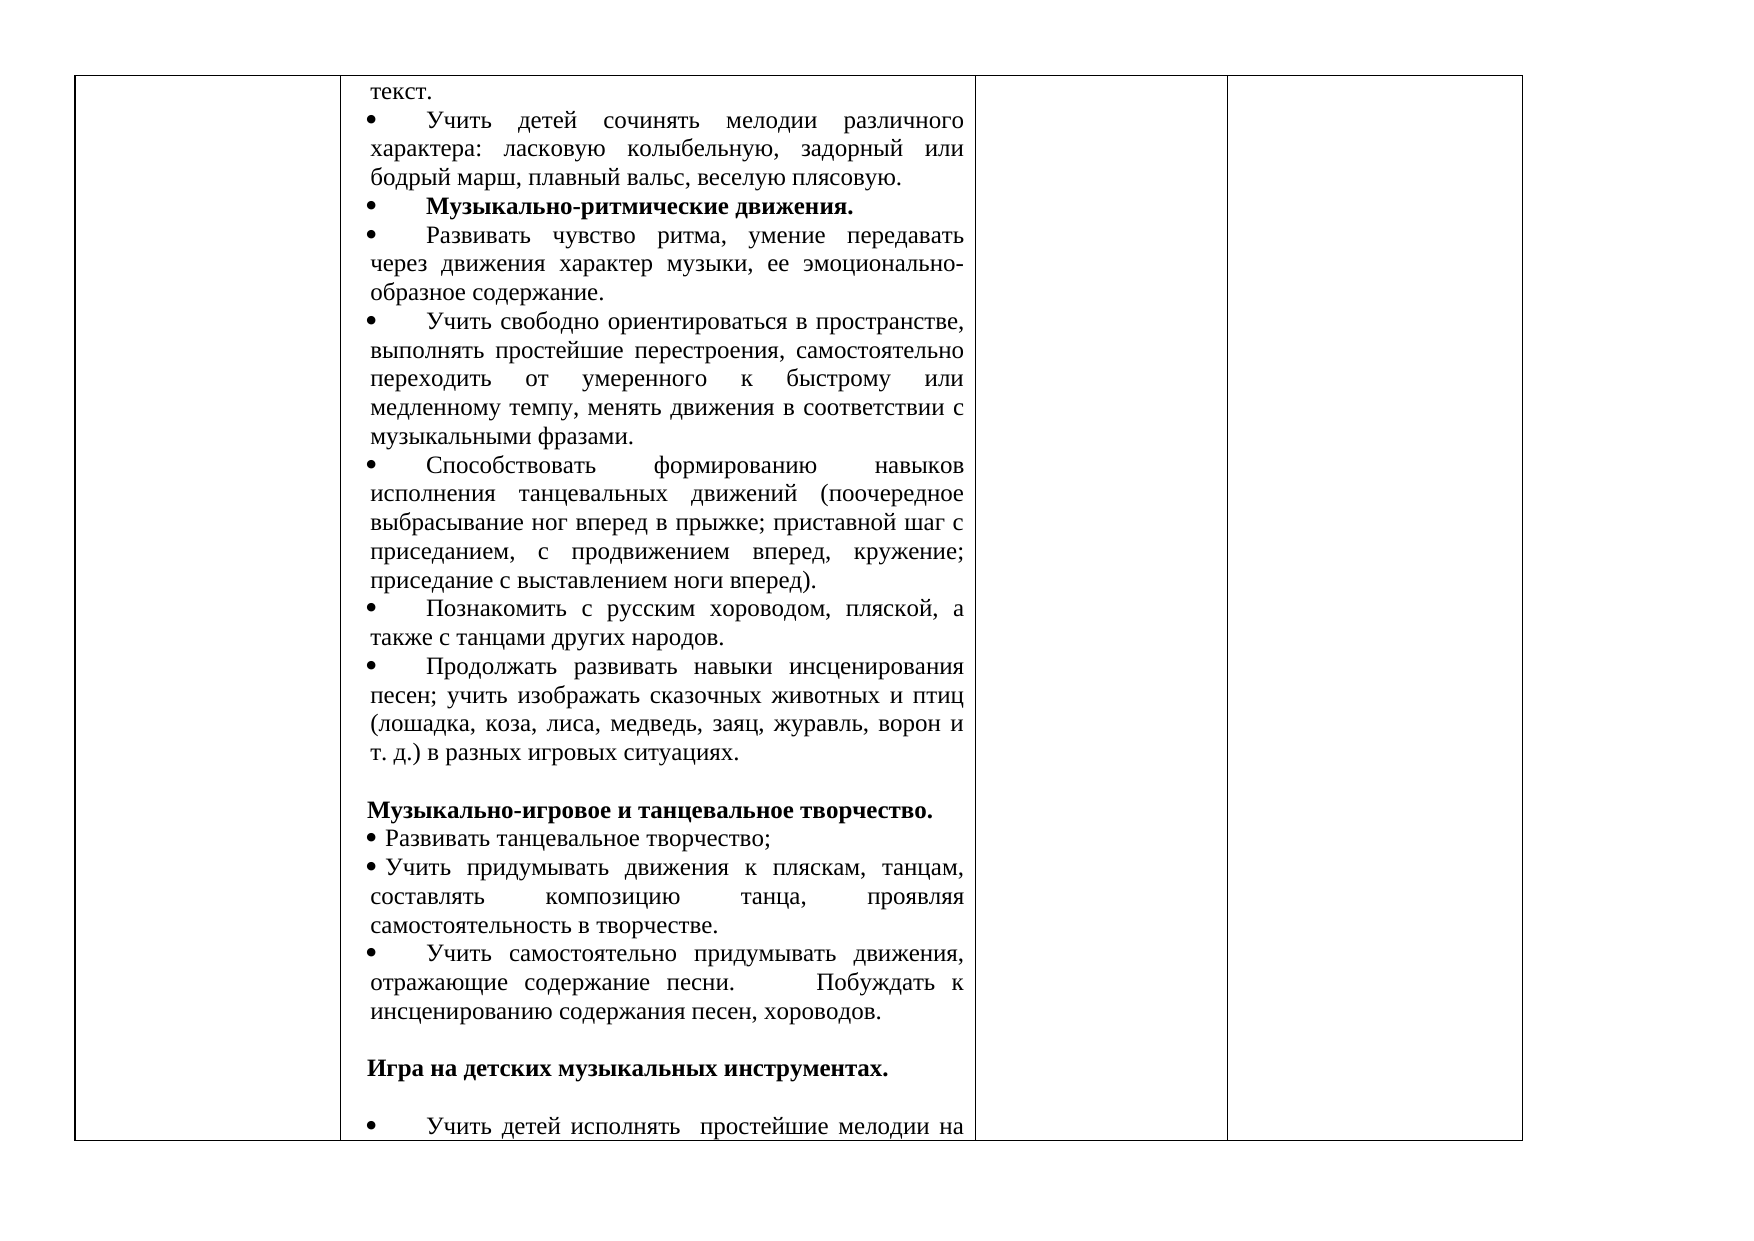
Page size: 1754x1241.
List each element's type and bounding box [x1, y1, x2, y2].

table_cell [76, 76, 340, 1140]
table_cell [341, 76, 975, 1140]
table_cell [1228, 76, 1522, 1140]
table_cell [976, 76, 1227, 1140]
